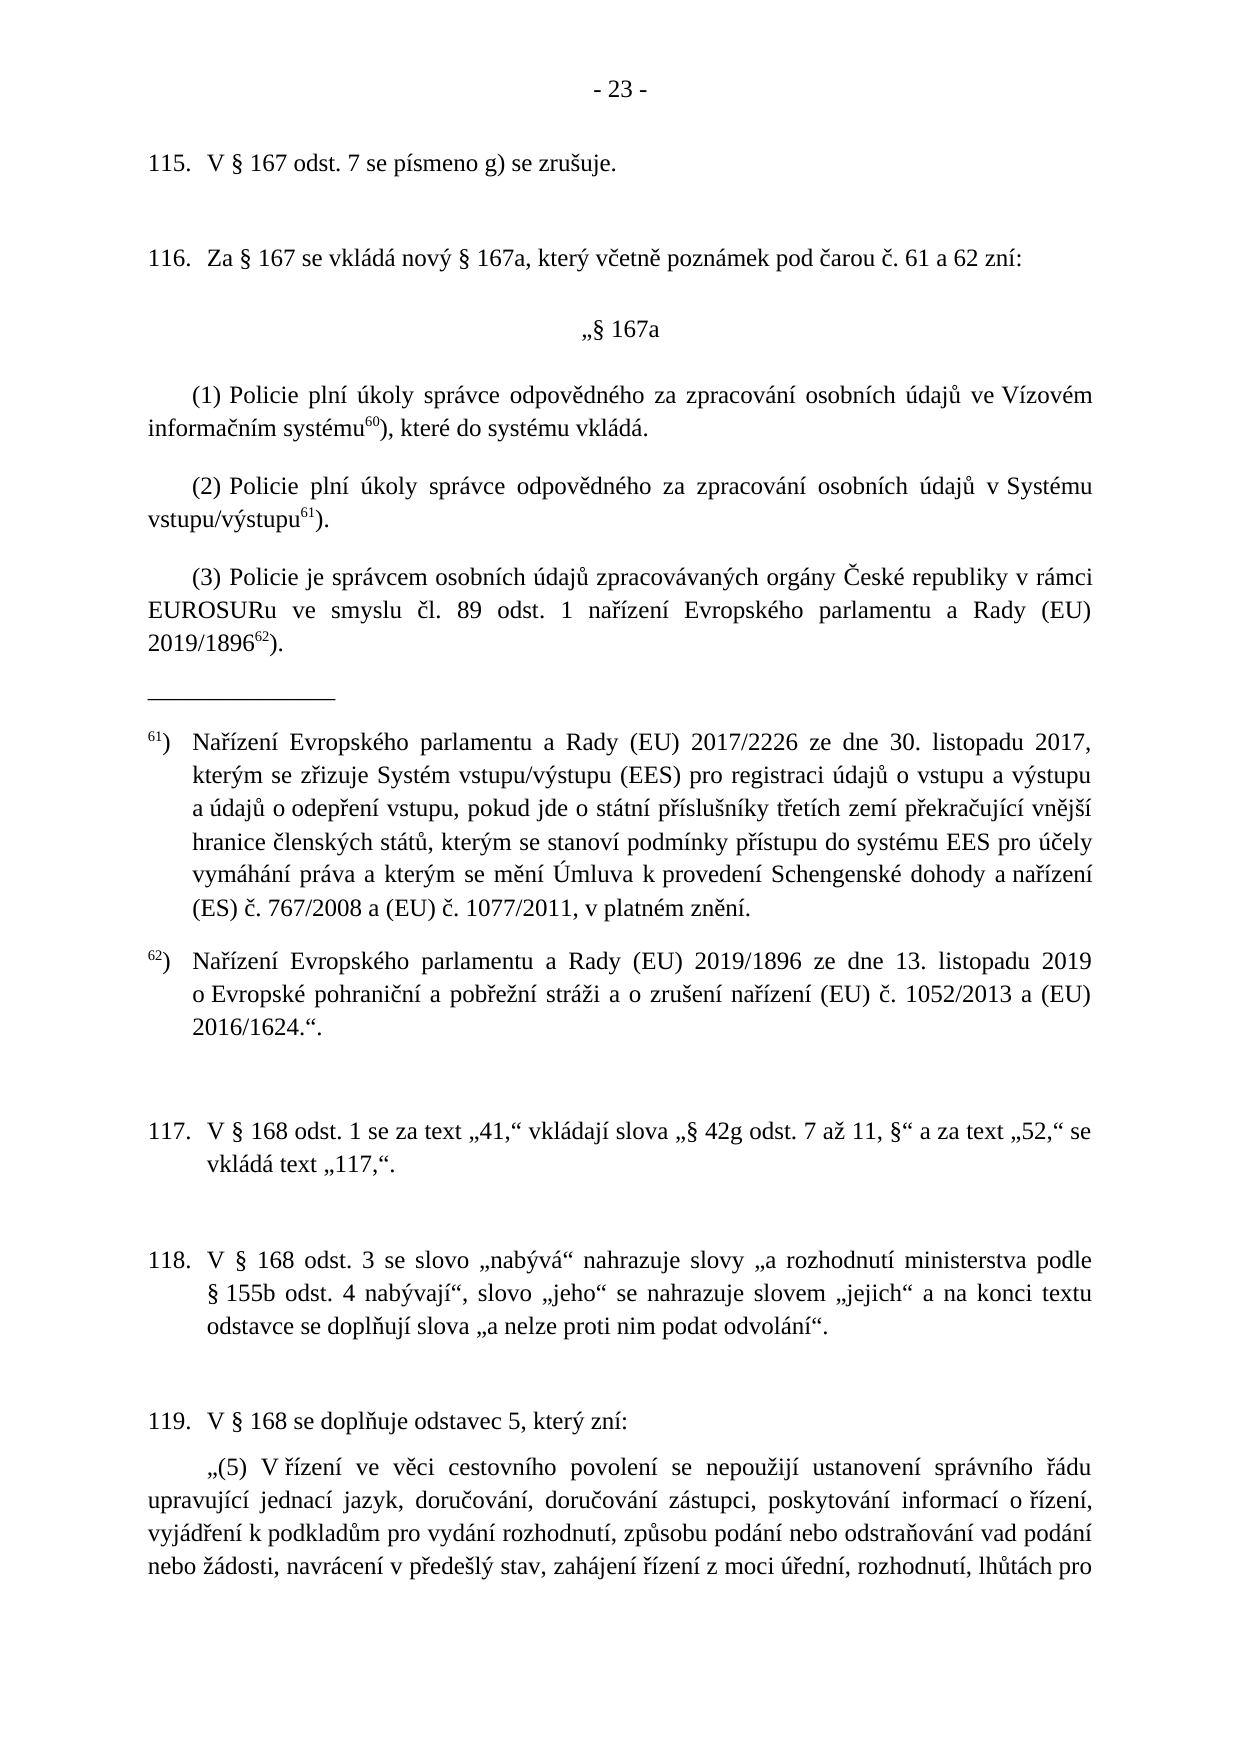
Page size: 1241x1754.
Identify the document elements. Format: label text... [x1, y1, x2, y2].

text „§ 167a [148, 314, 1093, 342]
text V § 168 odst. 1 se za text „41,“ vkládají slova „§ 42g odst. 7 až 11, §“ a za text „52,“ se vkládá text „117,“. [148, 1116, 1093, 1178]
text V § 168 odst. 3 se slovo „nabývá“ nahrazuje slovy „a rozhodnutí ministerstva podle § 155b odst. 4 nabývají“, slovo „jeho“ se nahrazuje slovem „jejich“ a na konci textu odstavce se doplňují slova „a nelze proti nim podat odvolání“. [148, 1245, 1093, 1340]
list Policie plní úkoly správce odpovědného za zpracování osobních údajů v Systému vstupu/výstupu61). [148, 471, 1093, 533]
text V § 168 se doplňuje odstavec 5, který zní: [148, 1406, 1093, 1435]
text V § 167 odst. 7 se písmeno g) se zrušuje. [148, 148, 1093, 176]
list Policie je správcem osobních údajů zpracovávaných orgány České republiky v rámci EUROSURu ve smyslu čl. 89 odst. 1 nařízení Evropského parlamentu a Rady (EU) 2019/189662). [148, 562, 1093, 657]
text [148, 1452, 1093, 1580]
text _______________ [148, 674, 1093, 702]
list Policie plní úkoly správce odpovědného za zpracování osobních údajů ve Vízovém informačním systému60), které do systému vkládá. [148, 380, 1093, 442]
text 62) Nařízení Evropského parlamentu a Rady (EU) 2019/1896 ze dne 13. listopadu 2019 o Evropské pohraniční a pobřežní stráži a o zrušení nařízení (EU) č. 1052/2013 a (EU) 2016/1624.“. [148, 975, 1093, 1041]
text 61) Nařízení Evropského parlamentu a Rady (EU) 2017/2226 ze dne 30. listopadu 2017, kterým se zřizuje Systém vstupu/výstupu (EES) pro registraci údajů o vstupu a výstupu a údajů o odepření vstupu, pokud jde o státní příslušníky třetích zemí překračující vnější hranice členských států, kterým se stanoví podmínky přístupu do systému EES pro účely vymáhání práva a kterým se mění Úmluva k provedení Schengenské dohody a nařízení (ES) č. 767/2008 a (EU) č. 1077/2011, v platném znění. [148, 727, 1093, 921]
text Za § 167 se vkládá nový § 167a, který včetně poznámek pod čarou č. 61 a 62 zní: [148, 243, 1093, 272]
